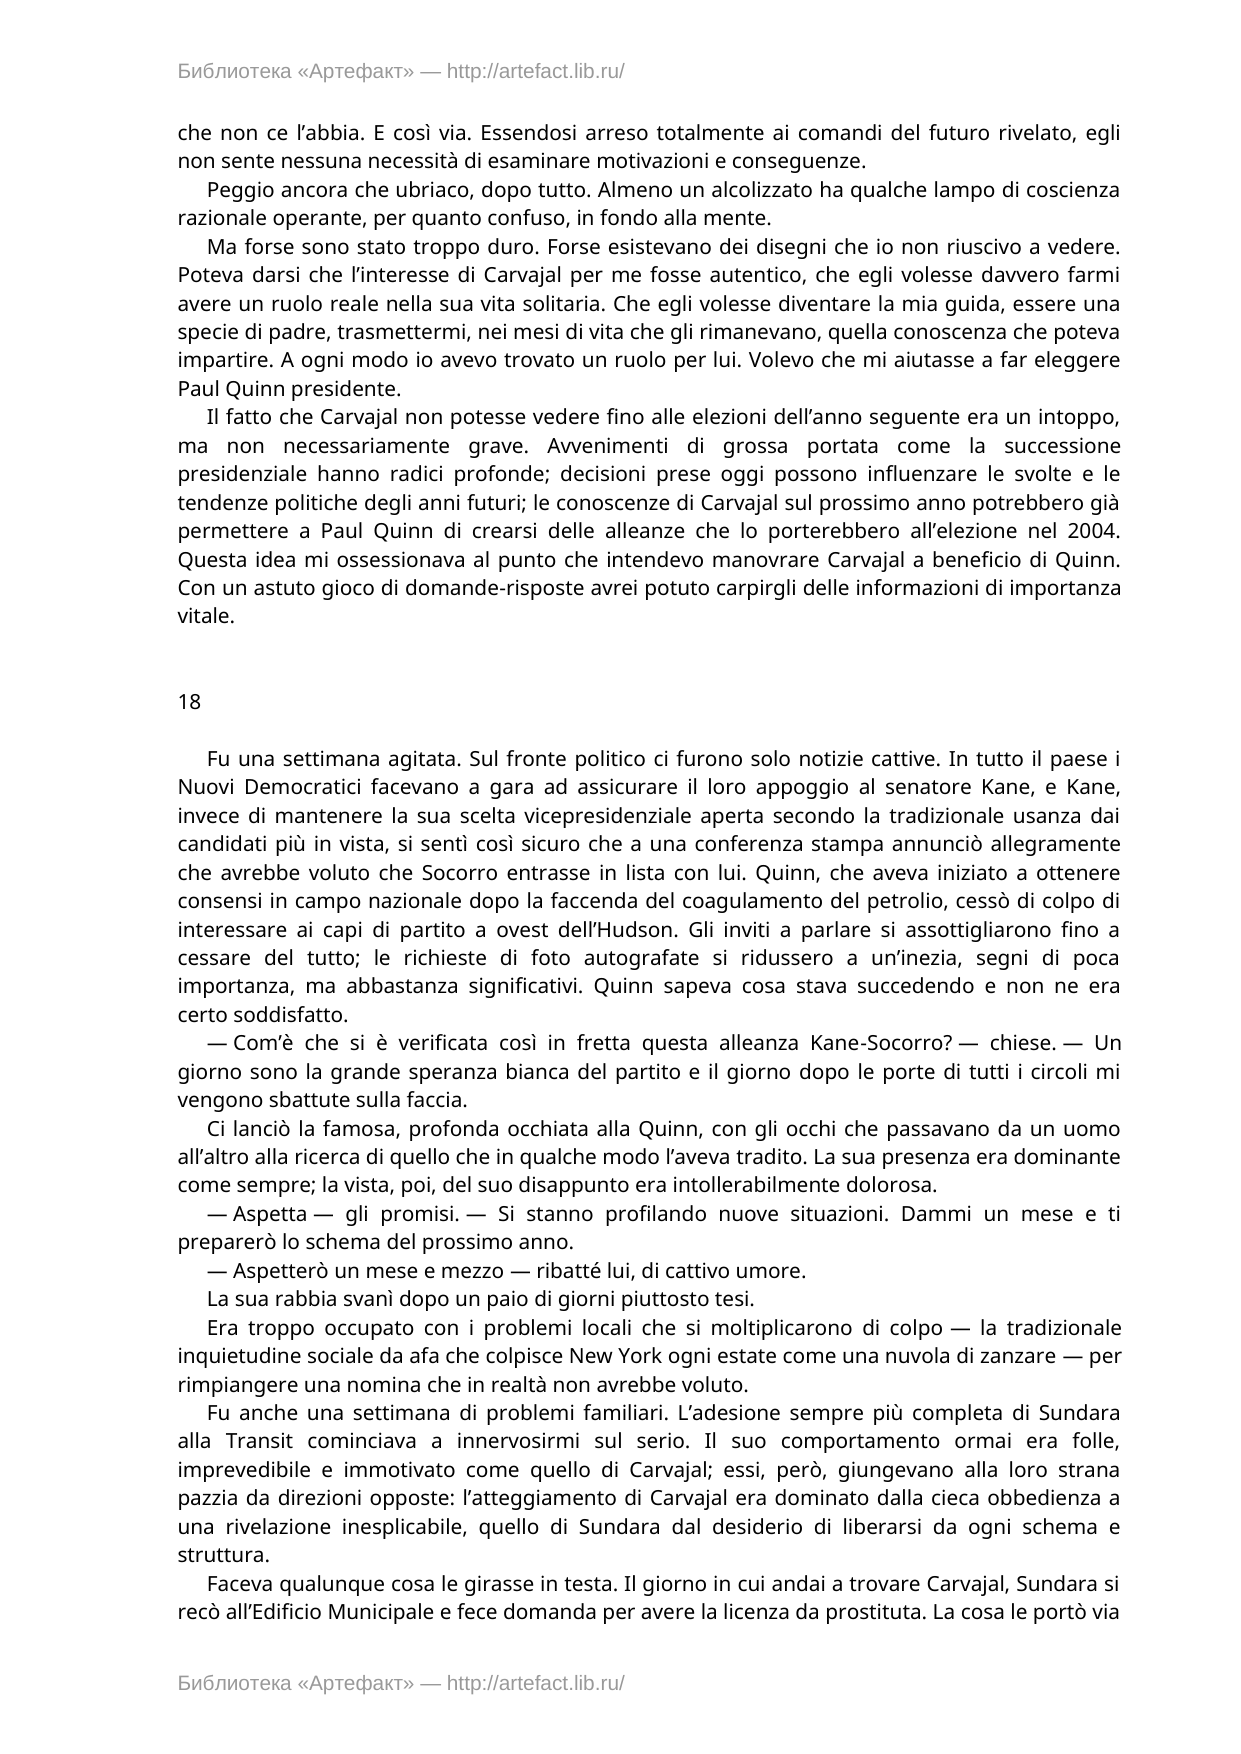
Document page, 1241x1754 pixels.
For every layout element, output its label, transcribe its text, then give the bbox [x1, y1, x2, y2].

text Era troppo occupato con i problemi locali che si moltiplicarono di colpo — la tradizionale inquietudine sociale da afa che colpisce New York ogni estate come una nuvola di zanzare — per rimpiangere una nomina che in realtà non avrebbe voluto. [177, 1313, 1122, 1398]
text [177, 1569, 1122, 1626]
text — Aspetta — gli promisi. — Si stanno profilando nuove situazioni. Dammi un mese e ti preparerò lo schema del prossimo anno. [177, 1199, 1122, 1256]
text La sua rabbia svanì dopo un paio di giorni piuttosto tesi. [177, 1284, 1122, 1313]
text Ma forse sono stato troppo duro. Forse esistevano dei disegni che io non riuscivo a vedere. Poteva darsi che l’interesse di Carvajal per me fosse autentico, che egli volesse davvero farmi avere un ruolo reale nella sua vita solitaria. Che egli volesse diventare la mia guida, essere una specie di padre, trasmettermi, nei mesi di vita che gli rimanevano, quella conoscenza che poteva impartire. A ogni modo io avevo trovato un ruolo per lui. Volevo che mi aiutasse a far eleggere Paul Quinn presidente. [177, 232, 1122, 402]
text — Com’è che si è verificata così in fretta questa alleanza Kane-Socorro? — chiese. — Un giorno sono la grande speranza bianca del partito e il giorno dopo le porte di tutti i circoli mi vengono sbattute sulla faccia. [177, 1028, 1122, 1114]
text Il fatto che Carvajal non potesse vedere fino alle elezioni dell’anno seguente era un intoppo, ma non necessariamente grave. Avvenimenti di grossa portata come la successione presidenziale hanno radici profonde; decisioni prese oggi possono influenzare le svolte e le tendenze politiche degli anni futuri; le conoscenze di Carvajal sul prossimo anno potrebbero già permettere a Paul Quinn di crearsi delle alleanze che lo porterebbero all’elezione nel 2004. Questa idea mi ossessionava al punto che intendevo manovrare Carvajal a beneficio di Quinn. Con un astuto gioco di domande-risposte avrei potuto carpirgli delle informazioni di importanza vitale. [177, 402, 1122, 630]
text Peggio ancora che ubriaco, dopo tutto. Almeno un alcolizzato ha qualche lampo di coscienza razionale operante, per quanto confuso, in fondo alla mente. [177, 175, 1122, 232]
text Fu una settimana agitata. Sul fronte politico ci furono solo notizie cattive. In tutto il paese i Nuovi Democratici facevano a gara ad assicurare il loro appoggio al senatore Kane, e Kane, invece di mantenere la sua scelta vicepresidenziale aperta secondo la tradizionale usanza dai candidati più in vista, si sentì così sicuro che a una conferenza stampa annunciò allegramente che avrebbe voluto che Socorro entrasse in lista con lui. Quinn, che aveva iniziato a ottenere consensi in campo nazionale dopo la faccenda del coagulamento del petrolio, cessò di colpo di interessare ai capi di partito a ovest dell’Hudson. Gli inviti a parlare si assottigliarono fino a cessare del tutto; le richieste di foto autografate si ridussero a un’inezia, segni di poca importanza, ma abbastanza significativi. Quinn sapeva cosa stava succedendo e non ne era certo soddisfatto. [177, 744, 1122, 1028]
text 18 [177, 630, 1122, 744]
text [177, 118, 1122, 175]
text Fu anche una settimana di problemi familiari. L’adesione sempre più completa di Sundara alla Transit cominciava a innervosirmi sul serio. Il suo comportamento ormai era folle, imprevedibile e immotivato come quello di Carvajal; essi, però, giungevano alla loro strana pazzia da direzioni opposte: l’atteggiamento di Carvajal era dominato dalla cieca obbedienza a una rivelazione inesplicabile, quello di Sundara dal desiderio di liberarsi da ogni schema e struttura. [177, 1398, 1122, 1569]
text Ci lanciò la famosa, profonda occhiata alla Quinn, con gli occhi che passavano da un uomo all’altro alla ricerca di quello che in qualche modo l’aveva tradito. La sua presenza era dominante come sempre; la vista, poi, del suo disappunto era intollerabilmente dolorosa. [177, 1114, 1122, 1199]
text — Aspetterò un mese e mezzo — ribatté lui, di cattivo umore. [177, 1256, 1122, 1284]
